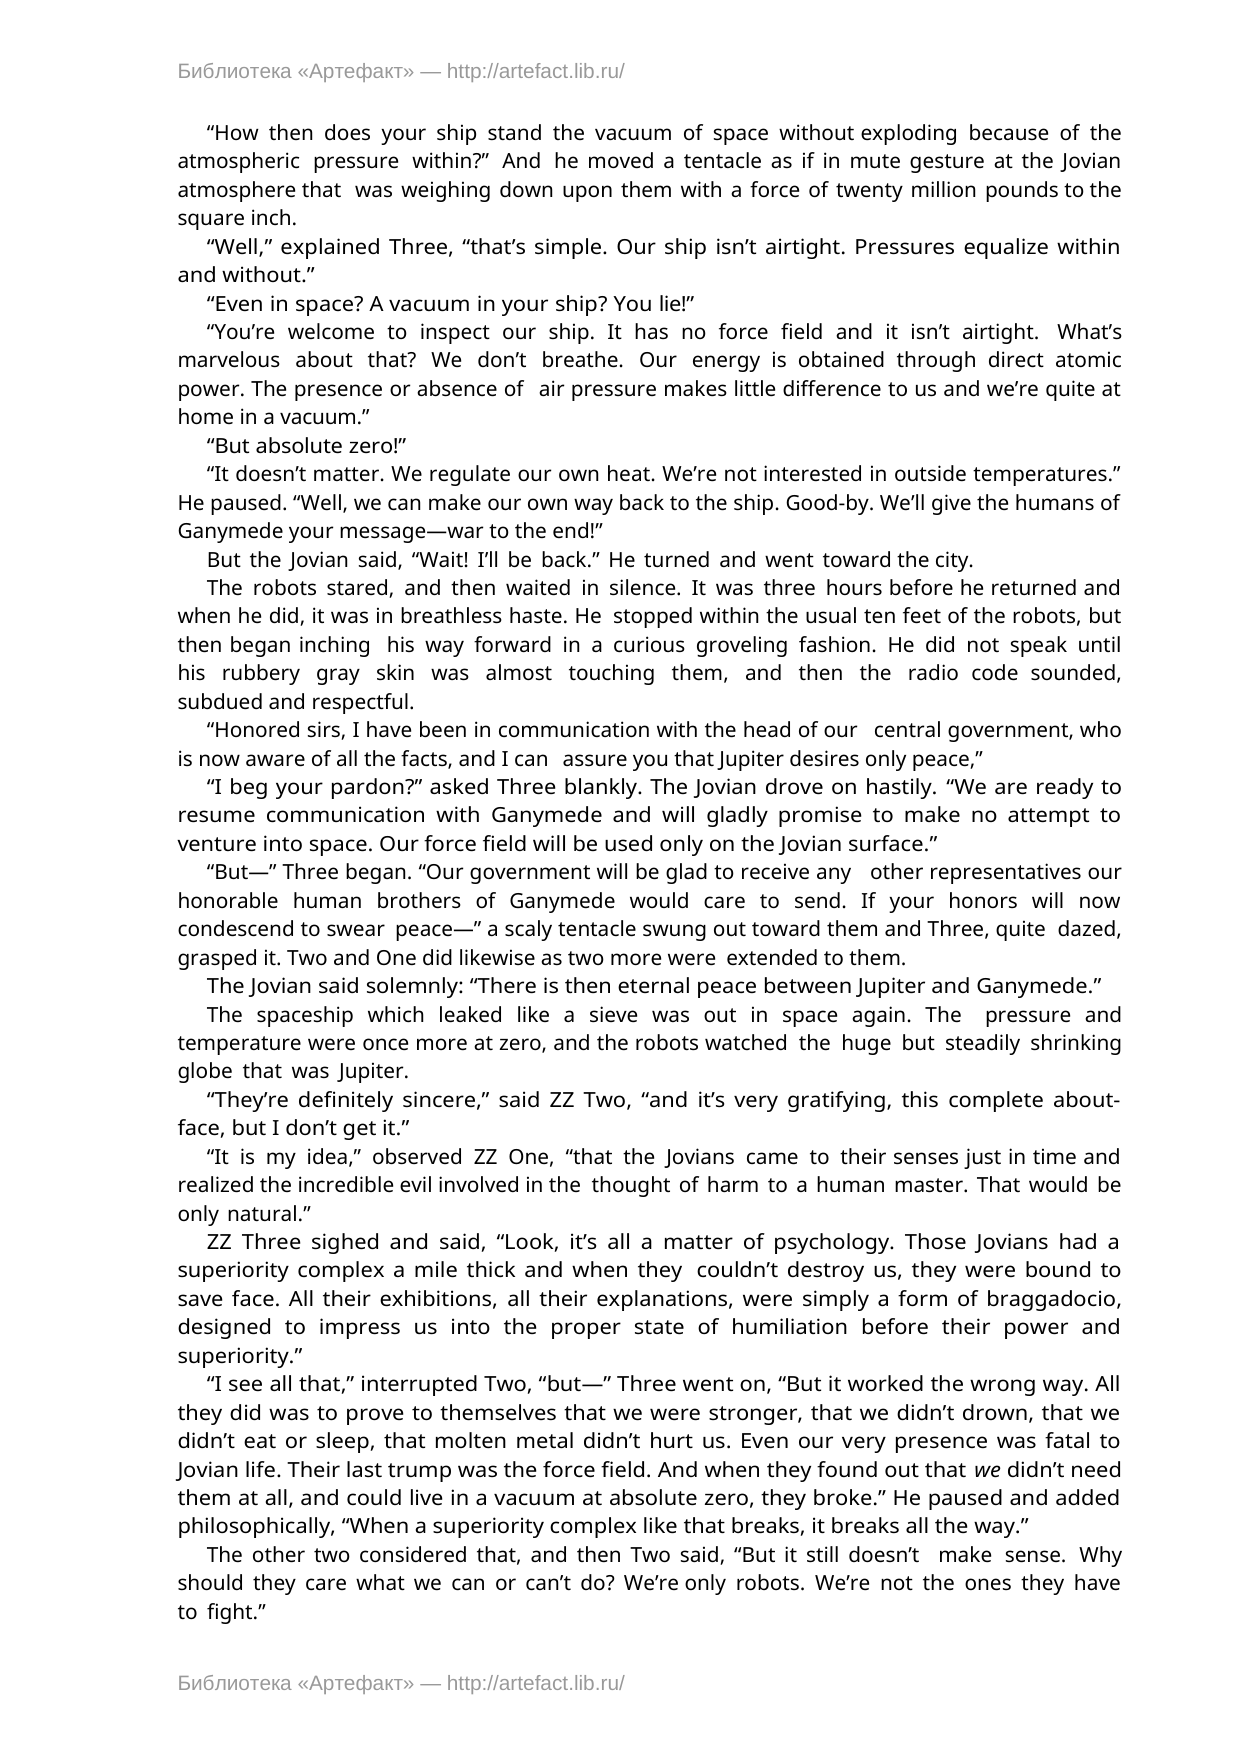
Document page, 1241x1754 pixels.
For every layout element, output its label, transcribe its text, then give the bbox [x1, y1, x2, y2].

text But the Jovian said, “Wait! I’ll be back.” He turned and went toward the city. [177, 545, 1122, 573]
text The Jovian said solemnly: “There is then eternal peace between Jupiter and Ganymede.” [177, 971, 1122, 1000]
text The robots stared, and then waited in silence. It was three hours before he returned and when he did, it was in breathless haste. He stopped within the usual ten feet of the robots, but then began inching his way forward in a curious groveling fashion. He did not speak until his rubbery gray skin was almost touching them, and then the radio code sounded, subdued and respectful. [177, 573, 1122, 715]
text “Honored sirs, I have been in communication with the head of our central government, who is now aware of all the facts, and I can assure you that Jupiter desires only peace,” [177, 715, 1122, 772]
text “It is my idea,” observed ZZ One, “that the Jovians came to their senses just in time and realized the incredible evil involved in the thought of harm to a human master. That would be only natural.” [177, 1142, 1122, 1227]
text “Well,” explained Three, “that’s simple. Our ship isn’t airtight. Pressures equalize within and without.” [177, 232, 1122, 289]
text “But absolute zero!” [177, 431, 1122, 459]
text “You’re welcome to inspect our ship. It has no force ﬁeld and it isn’t airtight. What’s marvelous about that? We don’t breathe. Our energy is obtained through direct atomic power. The presence or absence of air pressure makes little diﬀerence to us and we’re quite at home in a vacuum.” [177, 317, 1122, 431]
text “But—” Three began. “Our government will be glad to receive any other representatives our honorable human brothers of Ganymede would care to send. If your honors will now condescend to swear peace—” a scaly tentacle swung out toward them and Three, quite dazed, grasped it. Two and One did likewise as two more were extended to them. [177, 857, 1122, 971]
text The other two considered that, and then Two said, “But it still doesn’t make sense. Why should they care what we can or can’t do? We’re only robots. We’re not the ones they have to ﬁght.” [177, 1540, 1122, 1625]
text “It doesn’t matter. We regulate our own heat. We’re not interested in outside temperatures.” He paused. “Well, we can make our own way back to the ship. Good-by. We’ll give the humans of Ganymede your message—war to the end!” [177, 459, 1122, 545]
text ZZ Three sighed and said, “Look, it’s all a matter of psychology. Those Jovians had a superiority complex a mile thick and when they couldn’t destroy us, they were bound to save face. All their exhibitions, all their explanations, were simply a form of braggadocio, designed to impress us into the proper state of humiliation before their power and superiority.” [177, 1227, 1122, 1369]
text “How then does your ship stand the vacuum of space without exploding because of the atmospheric pressure within?” And he moved a tentacle as if in mute gesture at the Jovian atmosphere that was weighing down upon them with a force of twenty million pounds to the square inch. [177, 118, 1122, 232]
text “Even in space? A vacuum in your ship? You lie!” [177, 289, 1122, 317]
text “I beg your pardon?” asked Three blankly. The Jovian drove on hastily. “We are ready to resume communication with Ganymede and will gladly promise to make no attempt to venture into space. Our force ﬁeld will be used only on the Jovian surface.” [177, 772, 1122, 857]
text “I see all that,” interrupted Two, “but—” Three went on, “But it worked the wrong way. All they did was to prove to themselves that we were stronger, that we didn’t drown, that we didn’t eat or sleep, that molten metal didn’t hurt us. Even our very presence was fatal to Jovian life. Their last trump was the force ﬁeld. And when they found out that we didn’t need them at all, and could live in a vacuum at absolute zero, they broke.” He paused and added philosophically, “When a superiority complex like that breaks, it breaks all the way.” [177, 1369, 1122, 1540]
text “They’re deﬁnitely sincere,” said ZZ Two, “and it’s very gratifying, this complete about-face, but I don’t get it.” [177, 1085, 1122, 1142]
text The spaceship which leaked like a sieve was out in space again. The pressure and temperature were once more at zero, and the robots watched the huge but steadily shrinking globe that was Jupiter. [177, 1000, 1122, 1085]
